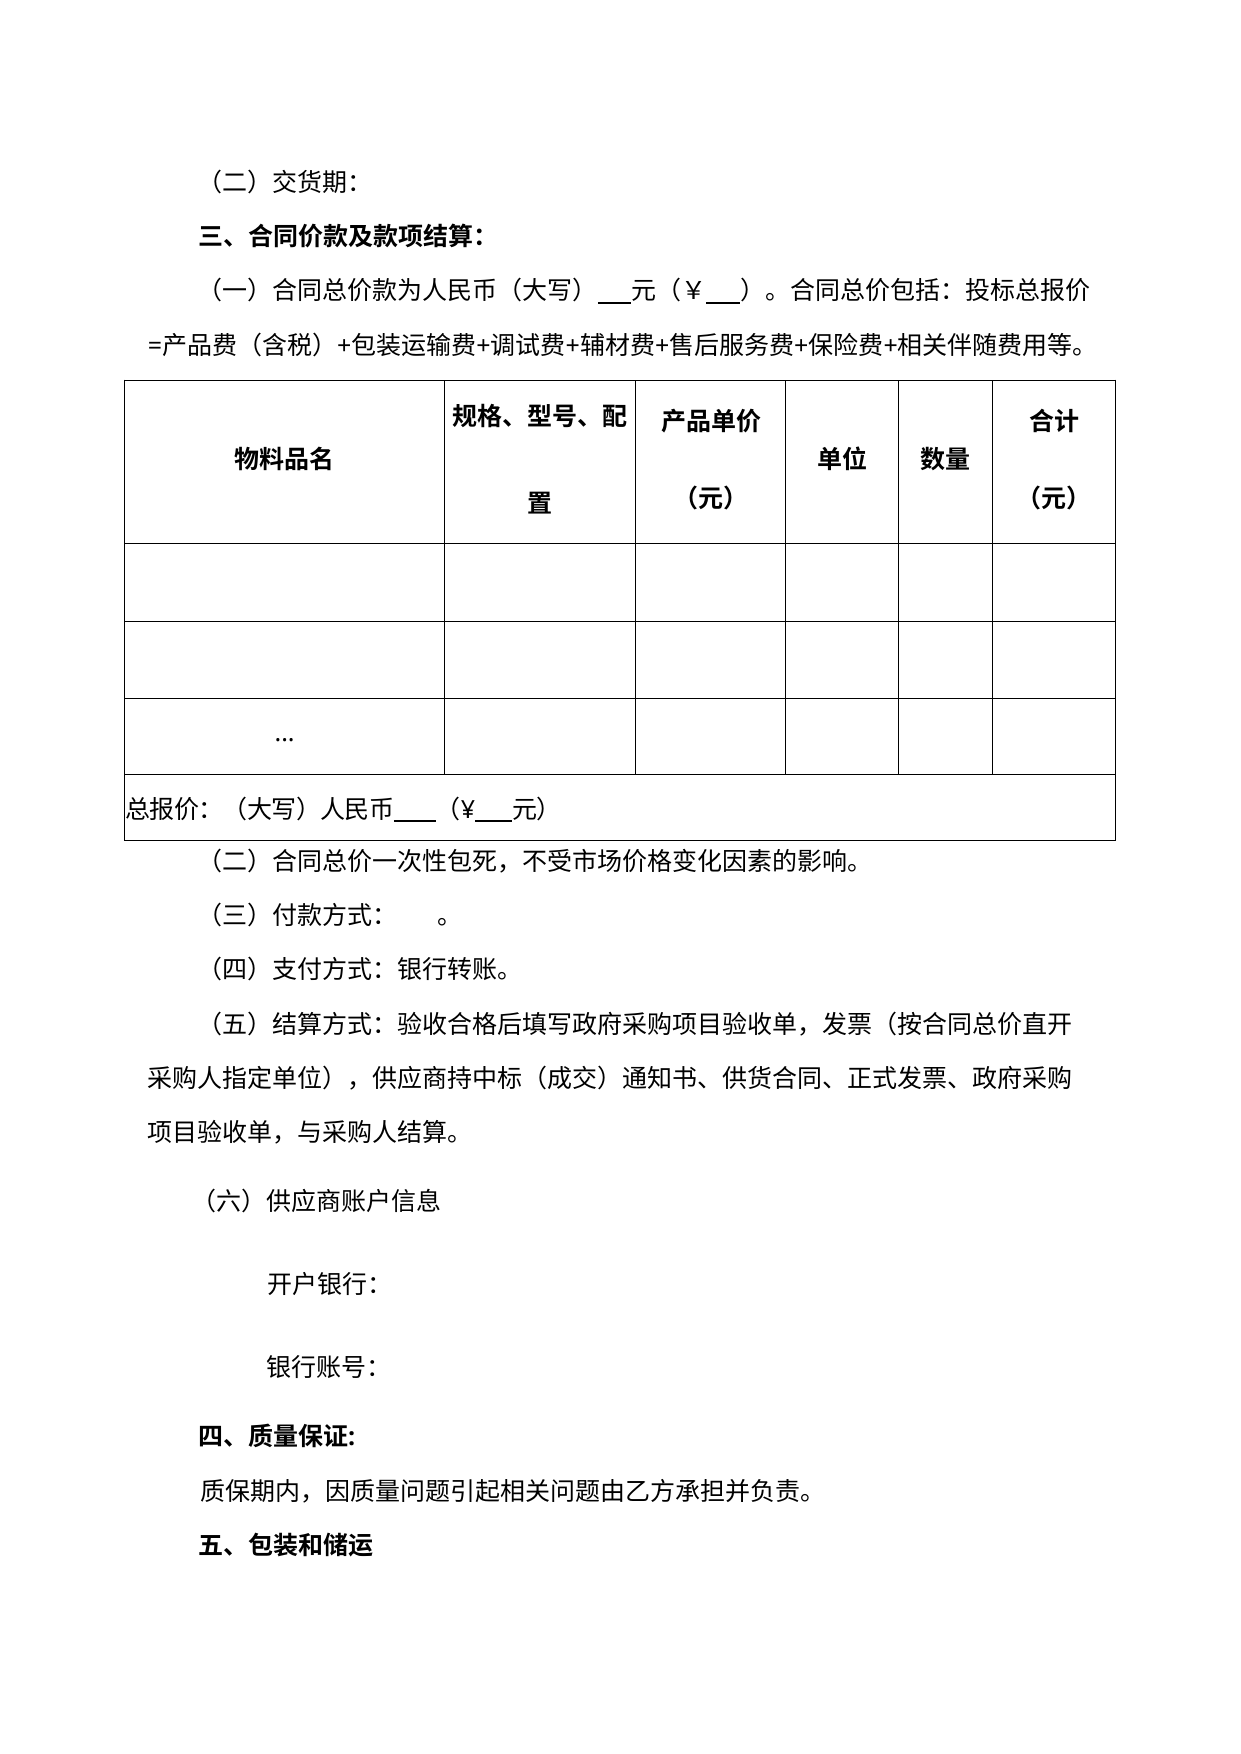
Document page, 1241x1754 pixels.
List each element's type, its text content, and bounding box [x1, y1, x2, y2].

table_cell [993, 544, 1115, 621]
table_header 物料品名 [125, 381, 444, 543]
table_header 单位 [786, 381, 898, 543]
table_cell [445, 622, 635, 698]
table_cell [786, 544, 898, 621]
table_cell [993, 699, 1115, 774]
table_cell [445, 699, 635, 774]
text （一）合同总价款为人民币（大写） 元（￥ ）。合同总价包括：投标总报价=产品费（含税）+包装运输费+调试费+辅材费+售后服务费+保险费+相关伴随费用等。 [148, 271, 1093, 361]
table_header 规格、型号、配置 [445, 381, 635, 543]
table_cell [899, 622, 992, 698]
table_cell [899, 544, 992, 621]
text 三、合同价款及款项结算： [148, 216, 1093, 253]
table_cell [125, 544, 444, 621]
text 四、质量保证: [148, 1417, 1093, 1453]
table_header 合计 （元） [993, 381, 1115, 543]
text （四）支付方式：银行转账。 [148, 950, 1093, 986]
text （五）结算方式：验收合格后填写政府采购项目验收单，发票（按合同总价直开采购人指定单位），供应商持中标（成交）通知书、供货合同、正式发票、政府采购项目验收单，与采购人结算。 [148, 1004, 1093, 1149]
table_cell [786, 622, 898, 698]
text 质保期内，因质量问题引起相关问题由乙方承担并负责。 [193, 1471, 1093, 1507]
table_cell [636, 622, 785, 698]
table_cell [993, 622, 1115, 698]
table_cell [445, 544, 635, 621]
table_cell 总报价：（大写）人民币 （¥ 元） [125, 775, 1115, 840]
table_cell [786, 699, 898, 774]
table_cell [125, 622, 444, 698]
text 开户银行： [148, 1250, 1093, 1315]
text （二）交货期： [148, 162, 1093, 198]
text （三）付款方式： 。 [148, 895, 1093, 932]
text （二）合同总价一次性包死，不受市场价格变化因素的影响。 [148, 841, 1093, 877]
text 五、包装和储运 [148, 1525, 1093, 1562]
table_cell [899, 699, 992, 774]
table_cell ... [125, 699, 444, 774]
table_cell [636, 699, 785, 774]
table_cell [636, 544, 785, 621]
table_header 产品单价 （元） [636, 381, 785, 543]
text （六）供应商账户信息 [148, 1167, 1093, 1232]
text 银行账号： [223, 1333, 1093, 1398]
table_header 数量 [899, 381, 992, 543]
